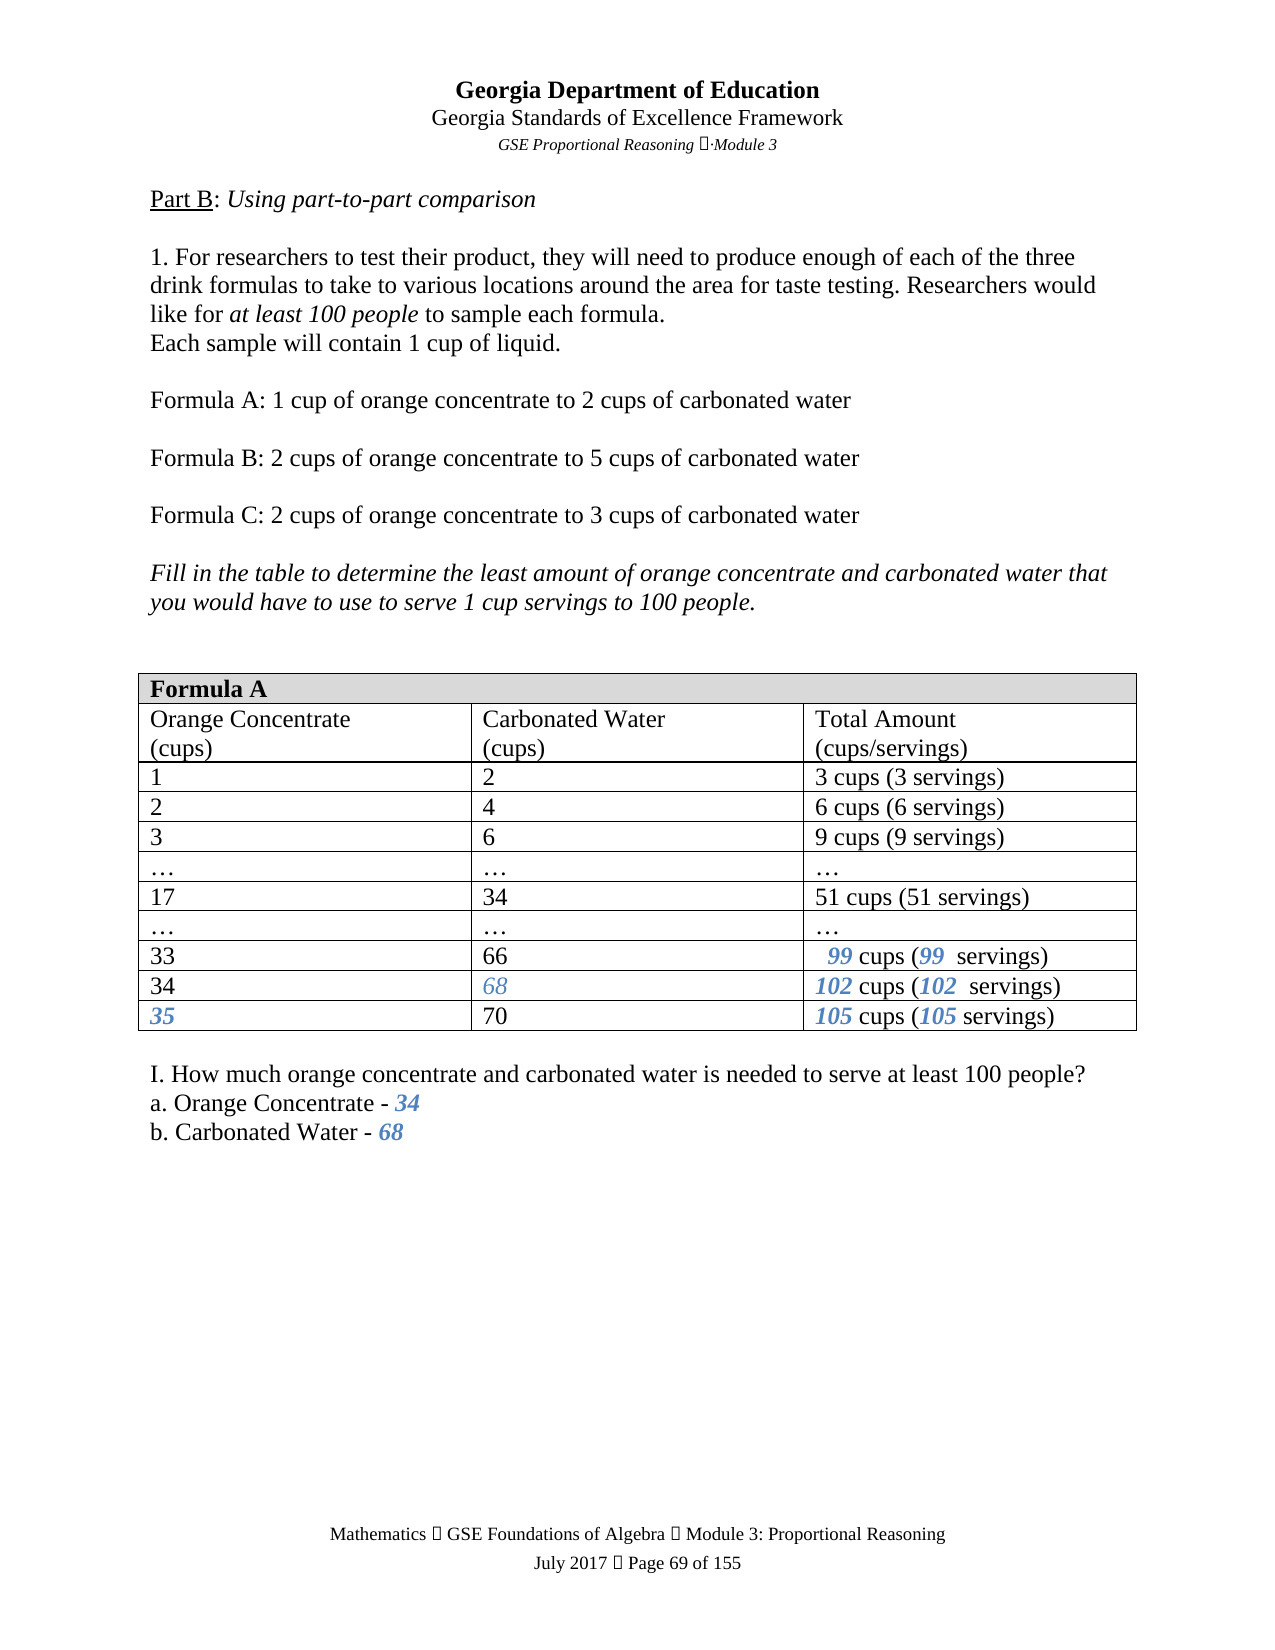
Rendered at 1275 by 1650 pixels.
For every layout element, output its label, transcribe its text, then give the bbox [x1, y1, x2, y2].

table_cell 3 [139, 822, 471, 851]
table_cell 34 [472, 882, 803, 910]
text Part B: Using part-to-part comparison [150, 184, 1125, 213]
table_cell 99 cups (99 servings) [804, 941, 1136, 970]
table_cell 3 cups (3 servings) [804, 763, 1136, 791]
table_cell 33 [139, 941, 471, 970]
text 1. For researchers to test their product, they will need to produce enough of each of the three drink formulas to take to various locations around the area for taste testing. Researchers would like for at least 100 people to sample each formula. [150, 242, 1125, 328]
table_cell 2 [139, 792, 471, 821]
table_cell … [472, 852, 803, 881]
table_cell … [804, 911, 1136, 940]
text b. Carbonated Water - 68 [150, 1117, 1125, 1146]
table_cell 66 [472, 941, 803, 970]
table_cell … [472, 911, 803, 940]
table_cell 4 [472, 792, 803, 821]
table_cell 6 cups (6 servings) [804, 792, 1136, 821]
table_cell 102 cups (102 servings) [804, 971, 1136, 1000]
table_cell … [804, 852, 1136, 881]
text Formula C: 2 cups of orange concentrate to 3 cups of carbonated water [150, 501, 1125, 529]
table_cell 105 cups (105 servings) [804, 1001, 1136, 1029]
text Each sample will contain 1 cup of liquid. [150, 328, 1125, 357]
table_cell 2 [472, 763, 803, 791]
table_cell 34 [139, 971, 471, 1000]
table_cell … [139, 911, 471, 940]
table_cell Orange Concentrate (cups) [139, 704, 471, 761]
text Formula A: 1 cup of orange concentrate to 2 cups of carbonated water [150, 386, 1125, 414]
table_cell 70 [472, 1001, 803, 1029]
table_cell … [139, 852, 471, 881]
text I. How much orange concentrate and carbonated water is needed to serve at least 100 people? [150, 1059, 1125, 1088]
table_cell 17 [139, 882, 471, 910]
text a. Orange Concentrate - 34 [150, 1088, 1125, 1117]
text Formula B: 2 cups of orange concentrate to 5 cups of carbonated water [150, 443, 1125, 472]
table_cell 6 [472, 822, 803, 851]
text Fill in the table to determine the least amount of orange concentrate and carbonated water that you would have to use to serve 1 cup servings to 100 people. [150, 558, 1125, 616]
table_header Formula A [139, 674, 1136, 703]
table_cell 9 cups (9 servings) [804, 822, 1136, 851]
table_cell Carbonated Water (cups) [472, 704, 803, 761]
table_cell 1 [139, 763, 471, 791]
table_cell Total Amount (cups/servings) [804, 704, 1136, 761]
table_cell 68 [472, 971, 803, 1000]
table_cell 51 cups (51 servings) [804, 882, 1136, 910]
table_cell 35 [139, 1001, 471, 1029]
